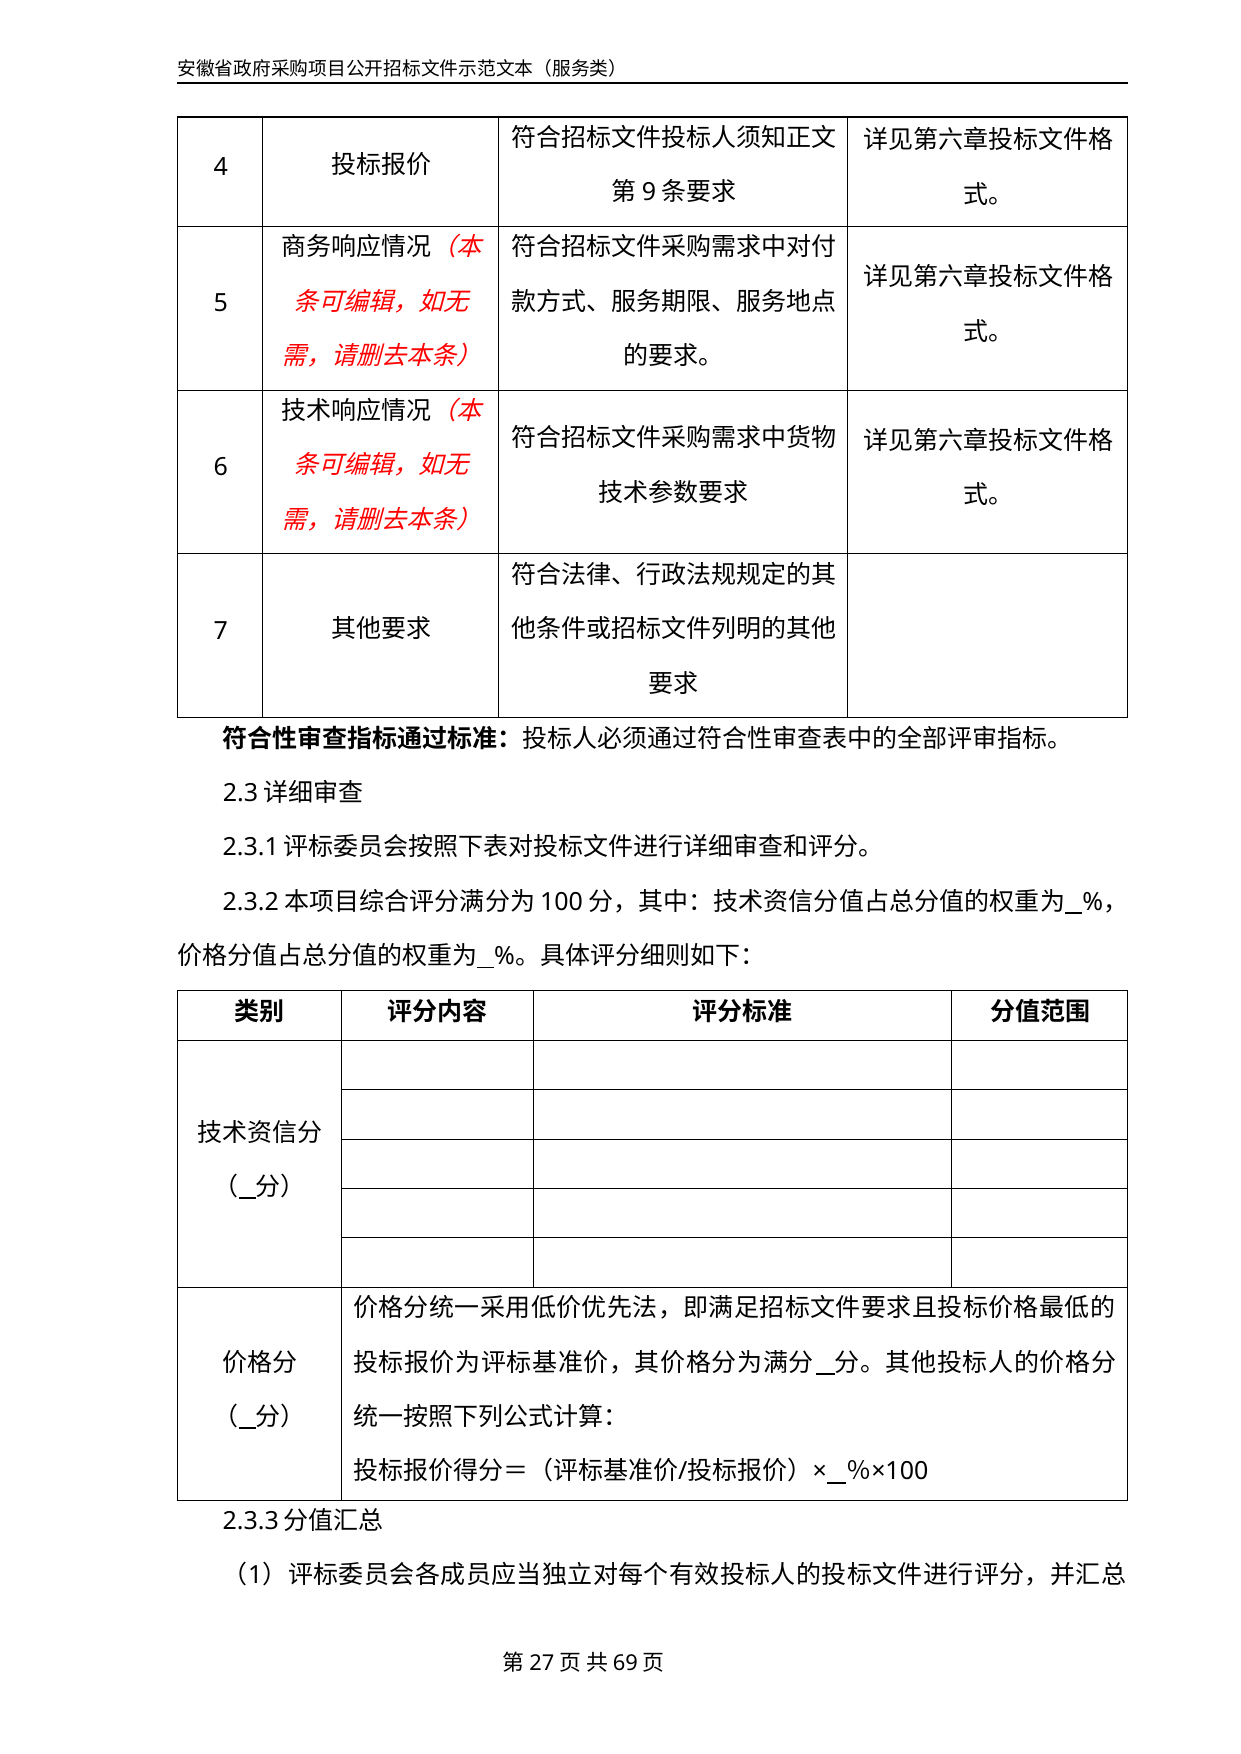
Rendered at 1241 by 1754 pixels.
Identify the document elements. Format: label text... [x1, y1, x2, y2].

table_cell 符合法律、行政法规规定的其他条件或招标文件列明的其他要求 [499, 554, 847, 717]
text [177, 1555, 1128, 1591]
table_header 评分内容 [342, 991, 533, 1040]
table_cell 6 [178, 391, 262, 553]
table_header 类别 [178, 991, 341, 1040]
table_cell [952, 1041, 1127, 1089]
table_cell [342, 1090, 533, 1138]
table_cell [534, 1140, 951, 1188]
table_cell 价格分 （ 分） [178, 1288, 341, 1499]
table_cell 5 [178, 227, 262, 389]
table_header 评分标准 [534, 991, 951, 1040]
table_cell 投标报价 [263, 118, 498, 226]
table_cell [848, 554, 1127, 717]
table_cell [342, 1189, 533, 1237]
table_cell 商务响应情况（本条可编辑，如无需，请删去本条） [263, 227, 498, 389]
table_cell 详见第六章投标文件格式。 [848, 227, 1127, 389]
table_cell [534, 1090, 951, 1138]
table_header 分值范围 [952, 991, 1127, 1040]
table_cell [342, 1238, 533, 1287]
table_cell [342, 1140, 533, 1188]
table_cell 4 [178, 118, 262, 226]
text 符合性审查指标通过标准：投标人必须通过符合性审查表中的全部评审指标。 [177, 718, 1128, 754]
text 2.3.2本项目综合评分满分为100分，其中：技术资信分值占总分值的权重为 %，价格分值占总分值的权重为 %。具体评分细则如下： [177, 881, 1128, 972]
table_cell 详见第六章投标文件格式。 [848, 391, 1127, 553]
table_cell [534, 1189, 951, 1237]
table_cell 技术响应情况（本条可编辑，如无需，请删去本条） [263, 391, 498, 553]
table_cell [534, 1238, 951, 1287]
table_cell [952, 1090, 1127, 1138]
table_cell 技术资信分 （ 分） [178, 1041, 341, 1287]
text 2.3.3分值汇总 [177, 1501, 1128, 1537]
table_cell 符合招标文件投标人须知正文第9条要求 [499, 118, 847, 226]
text 2.3.1评标委员会按照下表对投标文件进行详细审查和评分。 [177, 827, 1128, 863]
table_cell 符合招标文件采购需求中货物技术参数要求 [499, 391, 847, 553]
table_cell [342, 1041, 533, 1089]
table_cell 符合招标文件采购需求中对付款方式、服务期限、服务地点的要求。 [499, 227, 847, 389]
table_cell [952, 1189, 1127, 1237]
table_cell [534, 1041, 951, 1089]
table_cell 价格分统一采用低价优先法，即满足招标文件要求且投标价格最低的投标报价为评标基准价，其价格分为满分 分。其他投标人的价格分统一按照下列公式计算： 投标报价得分＝（评标基准价/投标报价）× ％×100 [342, 1288, 1127, 1499]
table_cell 详见第六章投标文件格式。 [848, 118, 1127, 226]
table_cell 其他要求 [263, 554, 498, 717]
table_cell [952, 1238, 1127, 1287]
table_cell [952, 1140, 1127, 1188]
table_cell 7 [178, 554, 262, 717]
text 2.3详细审查 [177, 772, 1128, 809]
